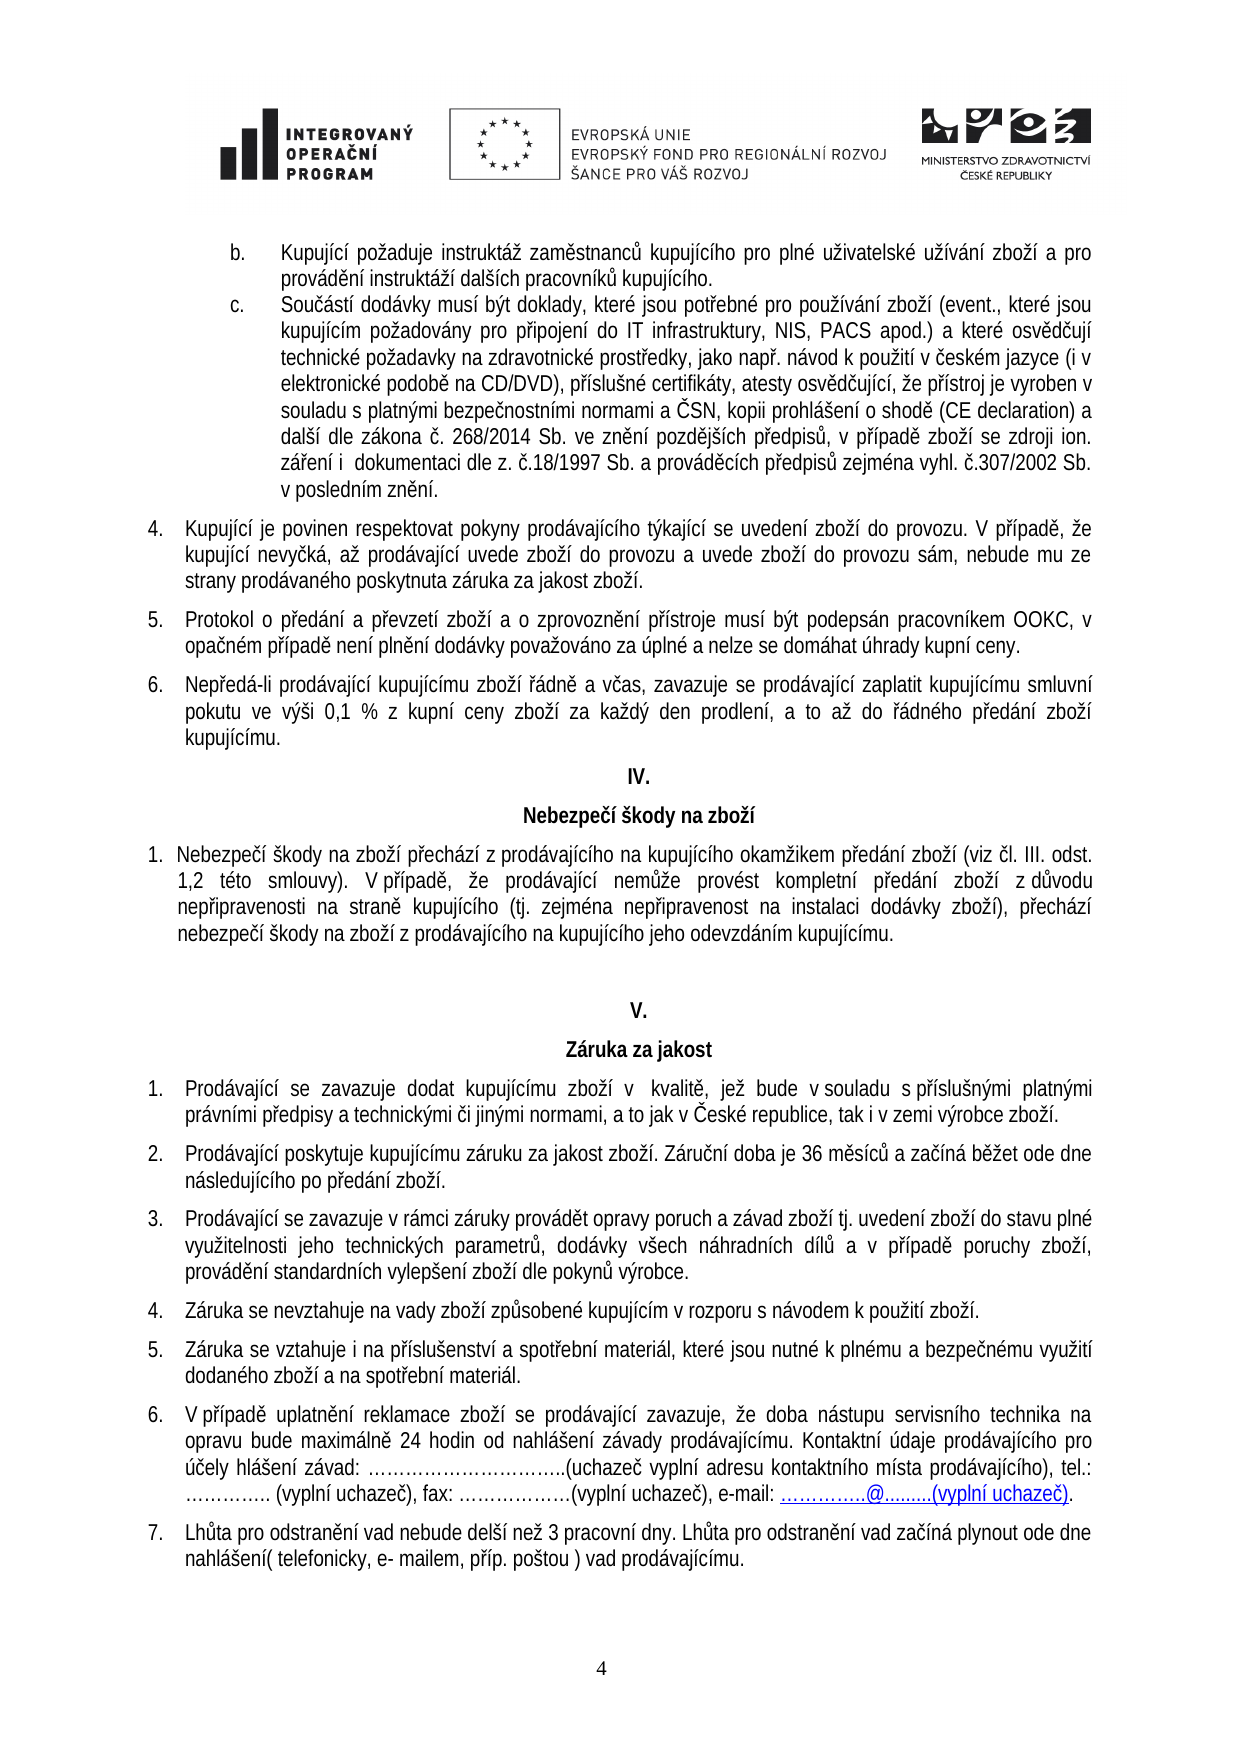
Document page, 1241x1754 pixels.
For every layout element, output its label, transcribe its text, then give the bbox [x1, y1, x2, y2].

list Prodávající se zavazuje dodat kupujícímu zboží v kvalitě, jež bude v souladu s příslušnými platnými právními předpisy a technickými či jinými normami, a to jak v České republice, tak i v zemi výrobce zboží. [148, 1075, 1093, 1128]
subtitle Nebezpečí škody na zboží [185, 802, 1093, 828]
text V. [185, 997, 1093, 1024]
list Lhůta pro odstranění vad nebude delší než 3 pracovní dny. Lhůta pro odstranění vad začíná plynout ode dne nahlášení( telefonicky, e- mailem, příp. poštou ) vad prodávajícímu. [148, 1519, 1093, 1572]
list Kupující požaduje instruktáž zaměstnanců kupujícího pro plné uživatelské užívání zboží a pro provádění instruktáží dalších pracovníků kupujícího. [230, 238, 1093, 291]
text 1. Nebezpečí škody na zboží přechází z prodávajícího na kupujícího okamžikem předání zboží (viz čl. III. odst. 1,2 této smlouvy). V případě, že prodávající nemůže provést kompletní předání zboží z důvodu nepřipravenosti na straně kupujícího (tj. zejména nepřipravenost na instalaci dodávky zboží), přechází nebezpečí škody na zboží z prodávajícího na kupujícího jeho odevzdáním kupujícímu. [148, 841, 1093, 946]
text IV. [185, 763, 1093, 789]
subtitle Záruka za jakost [185, 1036, 1093, 1062]
list Kupující je povinen respektovat pokyny prodávajícího týkající se uvedení zboží do provozu. V případě, že kupující nevyčká, až prodávající uvede zboží do provozu a uvede zboží do provozu sám, nebude mu ze strany prodávaného poskytnuta záruka za jakost zboží. [148, 514, 1093, 593]
list Protokol o předání a převzetí zboží a o zprovoznění přístroje musí být podepsán pracovníkem OOKC, v opačném případě není plnění dodávky považováno za úplné a nelze se domáhat úhrady kupní ceny. [148, 606, 1093, 659]
list Prodávající poskytuje kupujícímu záruku za jakost zboží. Záruční doba je 36 měsíců a začíná běžet ode dne následujícího po předání zboží. [148, 1140, 1093, 1193]
list Součástí dodávky musí být doklady, které jsou potřebné pro používání zboží (event., které jsou kupujícím požadovány pro připojení do IT infrastruktury, NIS, PACS apod.) a které osvědčují technické požadavky na zdravotnické prostředky, jako např. návod k použití v českém jazyce (i v elektronické podobě na CD/DVD), příslušné certifikáty, atesty osvědčující, že přístroj je vyroben v souladu s platnými bezpečnostními normami a ČSN, kopii prohlášení o shodě (CE declaration) a další dle zákona č. 268/2014 Sb. ve znění pozdějších předpisů, v případě zboží se zdroji ion. záření i dokumentaci dle z. č.18/1997 Sb. a prováděcích předpisů zejména vyhl. č.307/2002 Sb. v posledním znění. [230, 291, 1093, 502]
list Nepředá-li prodávající kupujícímu zboží řádně a včas, zavazuje se prodávající zaplatit kupujícímu smluvní pokutu ve výši 0,1 % z kupní ceny zboží za každý den prodlení, a to až do řádného předání zboží kupujícímu. [148, 671, 1093, 750]
list Prodávající se zavazuje v rámci záruky provádět opravy poruch a závad zboží tj. uvedení zboží do stavu plné využitelnosti jeho technických parametrů, dodávky všech náhradních dílů a v případě poruchy zboží, provádění standardních vylepšení zboží dle pokynů výrobce. [148, 1205, 1093, 1284]
picture [184, 73, 1127, 215]
list V případě uplatnění reklamace zboží se prodávající zavazuje, že doba nástupu servisního technika na opravu bude maximálně 24 hodin od nahlášení závady prodávajícímu. Kontaktní údaje prodávajícího pro účely hlášení závad: …………………………..(uchazeč vyplní adresu kontaktního místa prodávajícího), tel.: ………….. (vyplní uchazeč), fax: ………………(vyplní uchazeč), e-mail: …………..@.........(vyplní uchazeč). [148, 1401, 1093, 1506]
list Záruka se nevztahuje na vady zboží způsobené kupujícím v rozporu s návodem k použití zboží. [148, 1297, 1093, 1323]
list Záruka se vztahuje i na příslušenství a spotřební materiál, které jsou nutné k plnému a bezpečnému využití dodaného zboží a na spotřební materiál. [148, 1336, 1093, 1388]
